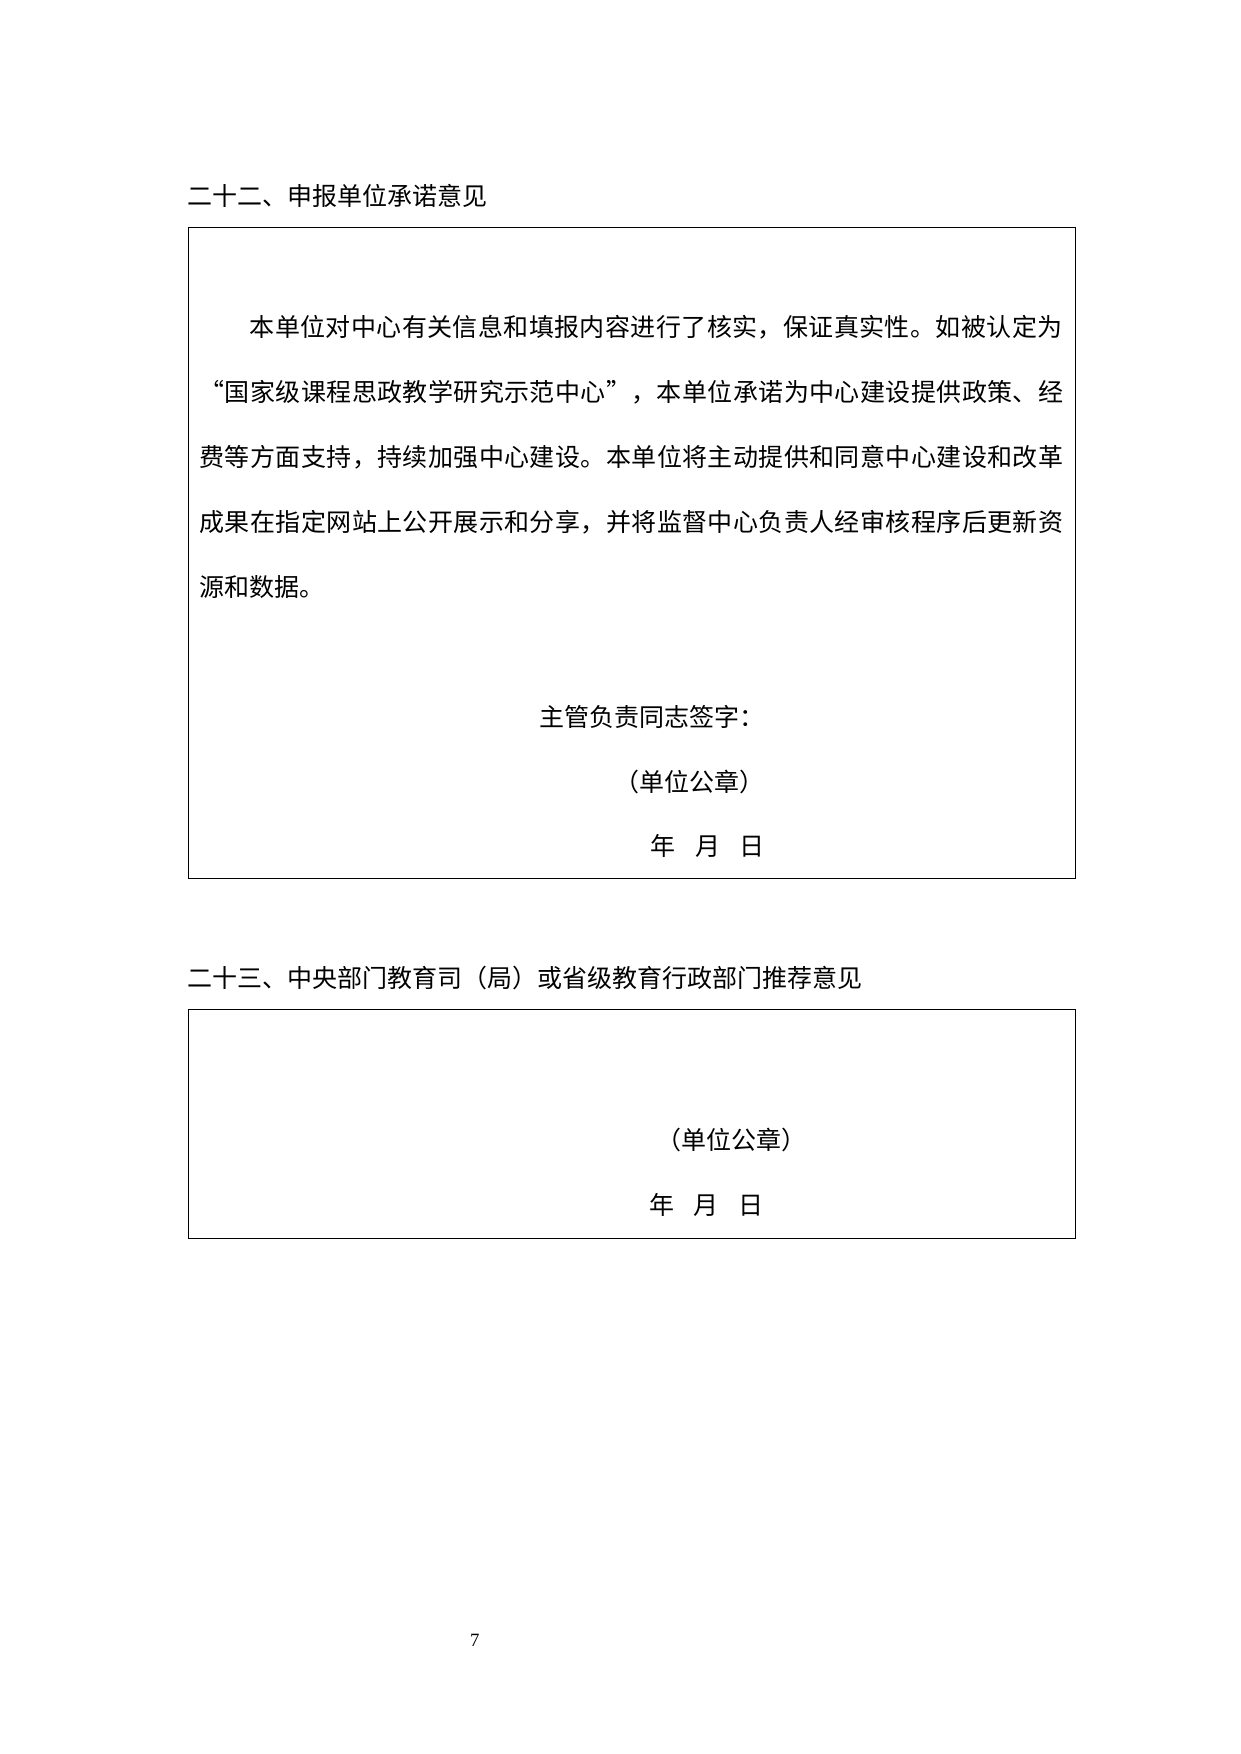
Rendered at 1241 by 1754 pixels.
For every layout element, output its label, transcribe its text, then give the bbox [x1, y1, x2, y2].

list 申报单位承诺意见 [187, 162, 1053, 227]
table_header （单位公章） 年 月 日 [189, 1010, 1075, 1238]
list 中央部门教育司（局）或省级教育行政部门推荐意见 [187, 944, 1053, 1009]
table_header 本单位对中心有关信息和填报内容进行了核实，保证真实性。如被认定为“国家级课程思政教学研究示范中心”，本单位承诺为中心建设提供政策、经费等方面支持，持续加强中心建设。本单位将主动提供和同意中心建设和改革成果在指定网站上公开展示和分享，并将监督中心负责人经审核程序后更新资源和数据。 主管负责同志签字： （单位公章） 年 月 日 [189, 228, 1075, 878]
